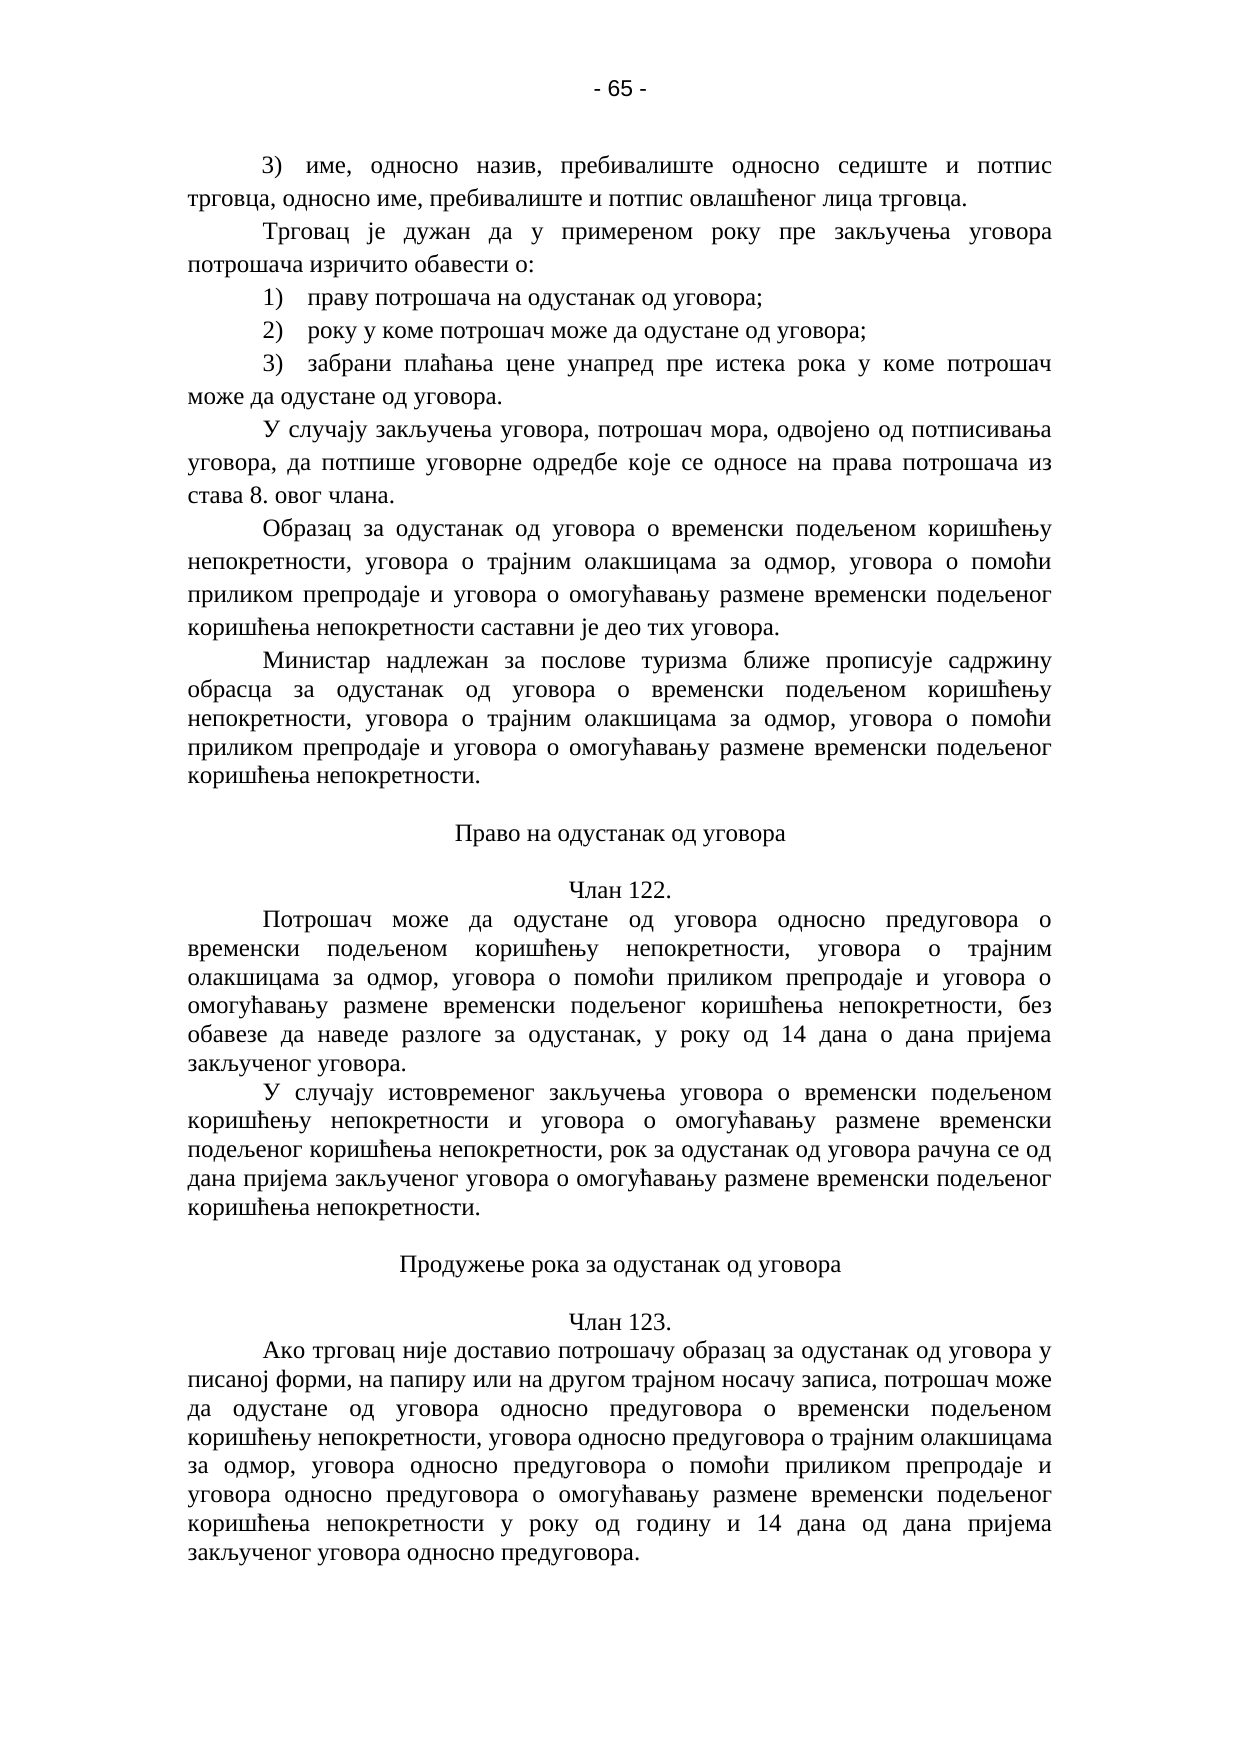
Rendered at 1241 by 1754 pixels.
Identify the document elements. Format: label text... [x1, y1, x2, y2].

text У случају закључења уговора, потрошач мора, одвојено од потписивања уговора, да потпише уговорне одредбе које се односе на права потрошача из става 8. овог члана. [187, 414, 1053, 509]
text Право на одустанак од уговора [262, 818, 978, 847]
list име, односно назив, пребивалиште односно седиште и потпис трговца, односно име, пребивалиште и потпис овлашћеног лица трговца. [187, 150, 1053, 212]
text Члан 123. [262, 1307, 978, 1335]
list забрани плаћања цене унапред пре истека рока у коме потрошач може да одустане од уговора. [187, 348, 1053, 410]
text Ако трговац није доставио потрошачу образац за одустанак од уговора у писаној форми, на папиру или на другом трајном носачу записа, потрошач може да одустане од уговора односно предуговора о временски подељеном коришћењу непокретности, уговорa односно предуговора о трајним олакшицама за одмор, уговора односно предуговора о помоћи приликом препродаје и уговора односно предуговора о омогућавању размене временски подељеног коришћења непокретности у року од годину и 14 дана од дана пријема закљученог уговора односно предуговора. [187, 1335, 1053, 1565]
text Продужење рока за одустанак од уговора [262, 1249, 978, 1278]
list року у коме потрошач може да одустане од уговора; [187, 315, 1053, 344]
text Члан 122. [262, 875, 978, 904]
text Трговац је дужан да у примереном року пре закључења уговора потрошача изричито обавести о: [187, 216, 1053, 278]
text Потрошач може да одустане од уговора односно предуговора о временски подељеном коришћењу непокретности, уговорa о трајним олакшицама за одмор, уговорa о помоћи приликом препродаје и уговорa о омогућавању размене временски подељеног коришћења непокретности, без обавезе да наведе разлоге за одустанак, у року од 14 дана о дана пријема закљученог уговора. [187, 904, 1053, 1077]
text Образац за одустанак од уговора о временски подељеном коришћењу непокретности, уговора о трајним олакшицама за одмор, уговора о помоћи приликом препродаје и уговора о омогућавању размене временски подељеног коришћења непокретности саставни је део тих уговора. [187, 513, 1053, 641]
text У случају истовременог закључења уговора о временски подељеном коришћењу непокретности и уговора о омогућавању размене временски подељеног коришћења непокретности, рок за одустанак од уговора рачуна се од дана пријема закљученог уговора о омогућавању размене временски подељеног коришћења непокретности. [187, 1077, 1053, 1220]
text Министар надлежан за послове туризма ближе прописује садржину обрасца за одустанак од уговора о временски подељеном коришћењу непокретности, уговора о трајним олакшицама за одмор, уговора о помоћи приликом препродаје и уговора о омогућавању размене временски подељеног коришћења непокретности. [187, 645, 1053, 789]
list праву потрошача на одустанак од уговора; [187, 282, 1053, 311]
